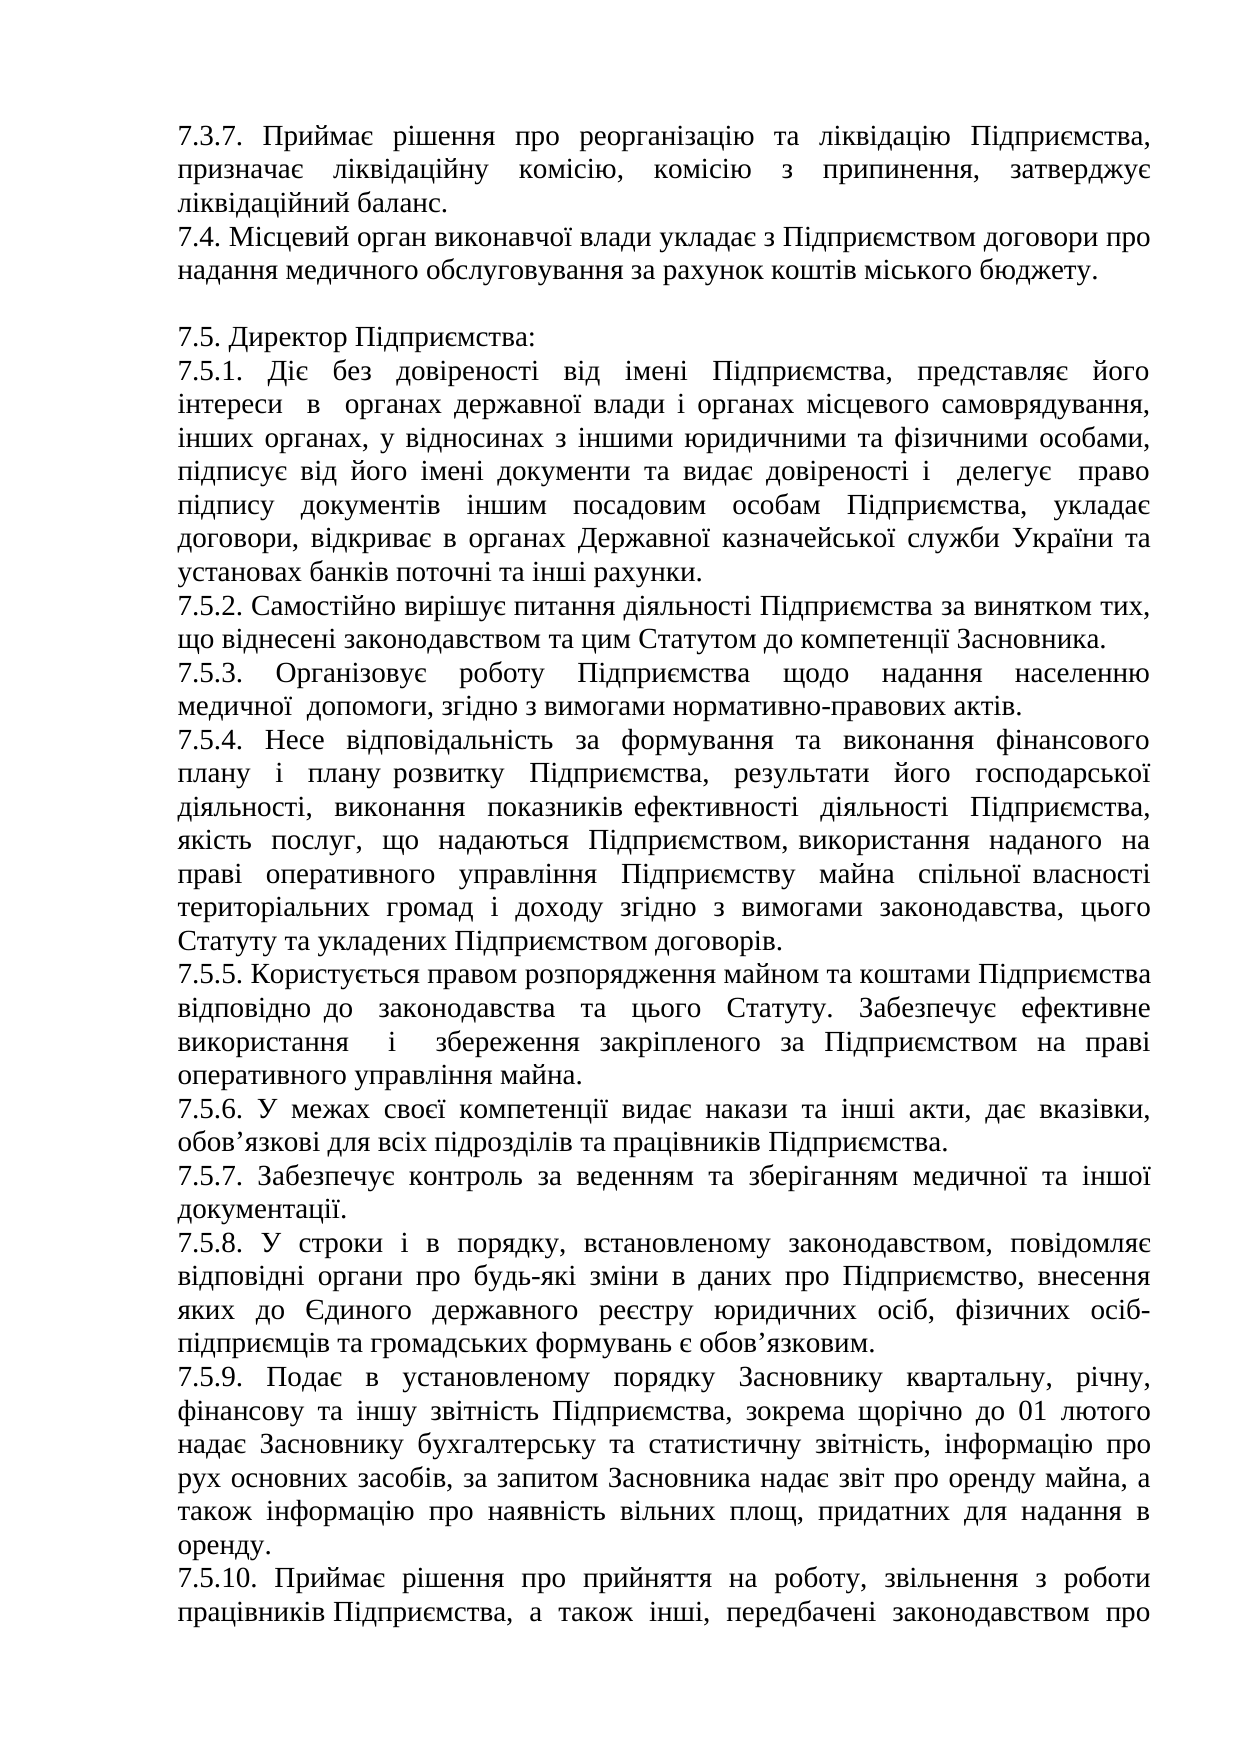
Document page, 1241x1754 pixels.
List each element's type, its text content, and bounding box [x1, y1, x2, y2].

text 7.5.1. Діє без довіреності від імені Підприємства, представляє його інтереси в органах державної влади і органах місцевого самоврядування, інших органах, у відносинах з іншими юридичними та фізичними особами, підписує від його імені документи та видає довіреності і делегує право підпису документів іншим посадовим особам Підприємства, укладає договори, відкриває в органах Державної казначейської служби України та установах банків поточні та інші рахунки. [177, 353, 1152, 588]
text 7.5.2. Самостійно вирішує питання діяльності Підприємства за винятком тих, що віднесені законодавством та цим Статутом до компетенції Засновника. [177, 588, 1152, 655]
text 7.5.8. У строки і в порядку, встановленому законодавством, повідомляє відповідні органи про будь-які зміни в даних про Підприємство, внесення яких до Єдиного державного реєстру юридичних осіб, фізичних осіб-підприємців та громадських формувань є обов’язковим. [177, 1225, 1152, 1359]
text 7.5.7. Забезпечує контроль за веденням та зберіганням медичної та іншої документації. [177, 1158, 1152, 1225]
text 7.5. Директор Підприємства: [177, 319, 1152, 353]
text 7.3.7. Приймає рішення про реорганізацію та ліквідацію Підприємства, призначає ліквідаційну комісію, комісію з припинення, затверджує ліквідаційний баланс. [177, 118, 1152, 219]
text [177, 1560, 1152, 1627]
text 7.5.4. Несе відповідальність за формування та виконання фінансового плану і плану розвитку Підприємства, результати його господарської діяльності, виконання показників ефективності діяльності Підприємства, якість послуг, що надаються Підприємством, використання наданого на праві оперативного управління Підприємству майна спільної власності територіальних громад і доходу згідно з вимогами законодавства, цього Статуту та укладених Підприємством договорів. [177, 722, 1152, 957]
text 7.5.5. Користується правом розпорядження майном та коштами Підприємства відповідно до законодавства та цього Статуту. Забезпечує ефективне використання і збереження закріпленого за Підприємством на праві оперативного управління майна. [177, 957, 1152, 1091]
text 7.4. Місцевий орган виконавчої влади укладає з Підприємством договори про надання медичного обслуговування за рахунок коштів міського бюджету. [177, 219, 1152, 286]
text 7.5.6. У межах своєї компетенції видає накази та інші акти, дає вказівки, обов’язкові для всіх підрозділів та працівників Підприємства. [177, 1091, 1152, 1158]
text 7.5.9. Подає в установленому порядку Засновнику квартальну, річну, фінансову та іншу звітність Підприємства, зокрема щорічно до 01 лютого надає Засновнику бухгалтерську та статистичну звітність, інформацію про рух основних засобів, за запитом Засновника надає звіт про оренду майна, а також інформацію про наявність вільних площ, придатних для надання в оренду. [177, 1359, 1152, 1560]
text 7.5.3. Організовує роботу Підприємства щодо надання населенню медичної допомоги, згідно з вимогами нормативно-правових актів. [177, 655, 1152, 722]
